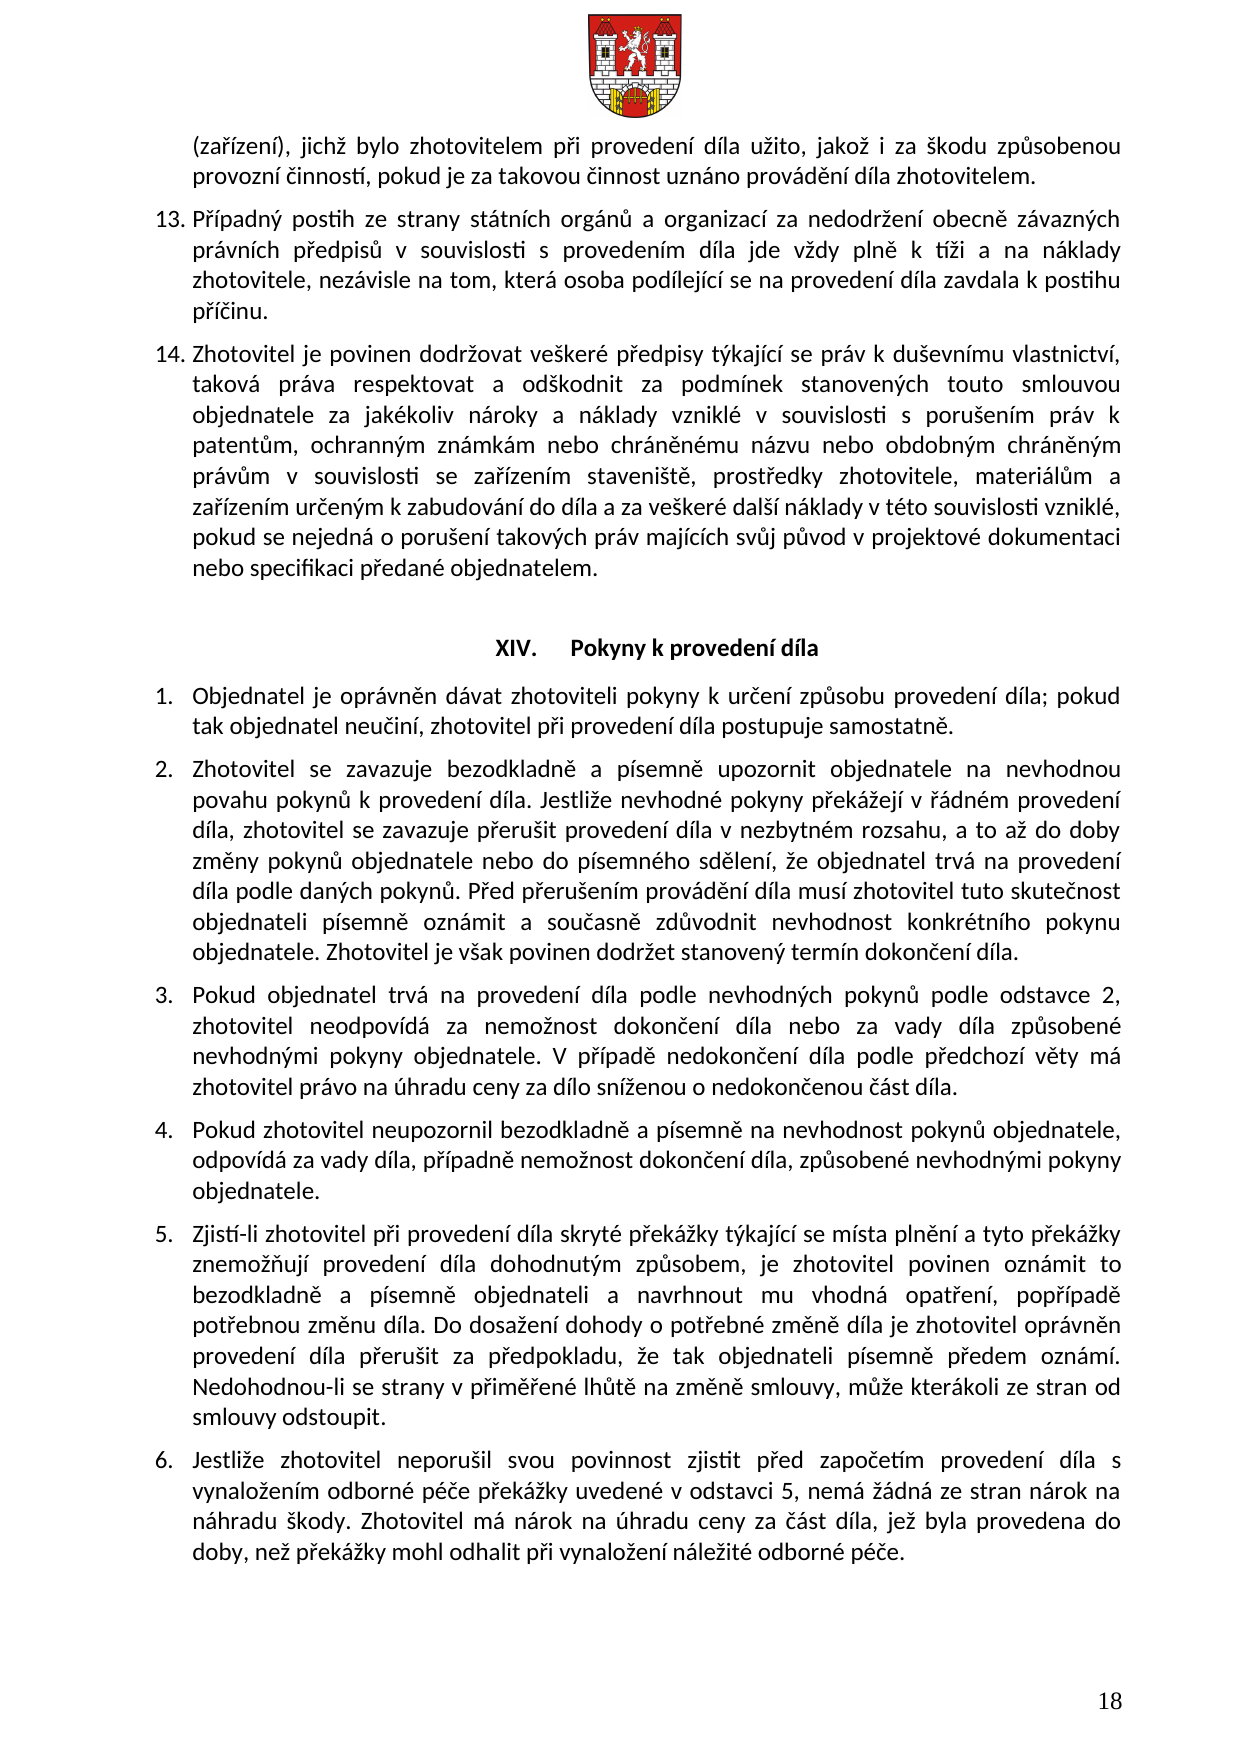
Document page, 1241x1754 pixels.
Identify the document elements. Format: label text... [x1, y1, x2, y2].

list Objednatel je oprávněn dávat zhotoviteli pokyny k určení způsobu provedení díla; pokud tak objednatel neučiní, zhotovitel při provedení díla postupuje samostatně. [154, 680, 1122, 741]
list Zhotovitel se zavazuje bezodkladně a písemně upozornit objednatele na nevhodnou povahu pokynů k provedení díla. Jestliže nevhodné pokyny překážejí v řádném provedení díla, zhotovitel se zavazuje přerušit provedení díla v nezbytném rozsahu, a to až do doby změny pokynů objednatele nebo do písemného sdělení, že objednatel trvá na provedení díla podle daných pokynů. Před přerušením provádění díla musí zhotovitel tuto skutečnost objednateli písemně oznámit a současně zdůvodnit nevhodnost konkrétního pokynu objednatele. Zhotovitel je však povinen dodržet stanovený termín dokončení díla. [154, 753, 1122, 967]
list Jestliže zhotovitel neporušil svou povinnost zjistit před započetím provedení díla s vynaložením odborné péče překážky uvedené v odstavci 5, nemá žádná ze stran nárok na náhradu škody. Zhotovitel má nárok na úhradu ceny za část díla, jež byla provedena do doby, než překážky mohl odhalit při vynaložení náležité odborné péče. [154, 1444, 1122, 1566]
list Zhotovitel je povinen dodržovat veškeré předpisy týkající se práv k duševnímu vlastnictví, taková práva respektovat a odškodnit za podmínek stanovených touto smlouvou objednatele za jakékoliv nároky a náklady vzniklé v souvislosti s porušením práv k patentům, ochranným známkám nebo chráněnému názvu nebo obdobným chráněným právům v souvislosti se zařízením staveniště, prostředky zhotovitele, materiálům a zařízením určeným k zabudování do díla a za veškeré další náklady v této souvislosti vzniklé, pokud se nejedná o porušení takových práv majících svůj původ v projektové dokumentaci nebo specifikaci předané objednatelem. [154, 338, 1122, 582]
list Zjistí-li zhotovitel při provedení díla skryté překážky týkající se místa plnění a tyto překážky znemožňují provedení díla dohodnutým způsobem, je zhotovitel povinen oznámit to bezodkladně a písemně objednateli a navrhnout mu vhodná opatření, popřípadě potřebnou změnu díla. Do dosažení dohody o potřebné změně díla je zhotovitel oprávněn provedení díla přerušit za předpokladu, že tak objednateli písemně předem oznámí. Nedohodnou-li se strany v přiměřené lhůtě na změně smlouvy, může kterákoli ze stran od smlouvy odstoupit. [154, 1218, 1122, 1432]
list Případný postih ze strany státních orgánů a organizací za nedodržení obecně závazných právních předpisů v souvislosti s provedením díla jde vždy plně k tíži a na náklady zhotovitele, nezávisle na tom, která osoba podílející se na provedení díla zavdala k postihu příčinu. [154, 203, 1122, 326]
picture [588, 14, 682, 118]
list Pokud zhotovitel neupozornil bezodkladně a písemně na nevhodnost pokynů objednatele, odpovídá za vady díla, případně nemožnost dokončení díla, způsobené nevhodnými pokyny objednatele. [154, 1114, 1122, 1206]
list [154, 130, 1122, 191]
list Pokud objednatel trvá na provedení díla podle nevhodných pokynů podle odstavce 2, zhotovitel neodpovídá za nemožnost dokončení díla nebo za vady díla způsobené nevhodnými pokyny objednatele. V případě nedokončení díla podle předchozí věty má zhotovitel právo na úhradu ceny za dílo sníženou o nedokončenou část díla. [154, 979, 1122, 1102]
list Pokyny k provedení díla [192, 632, 1122, 663]
